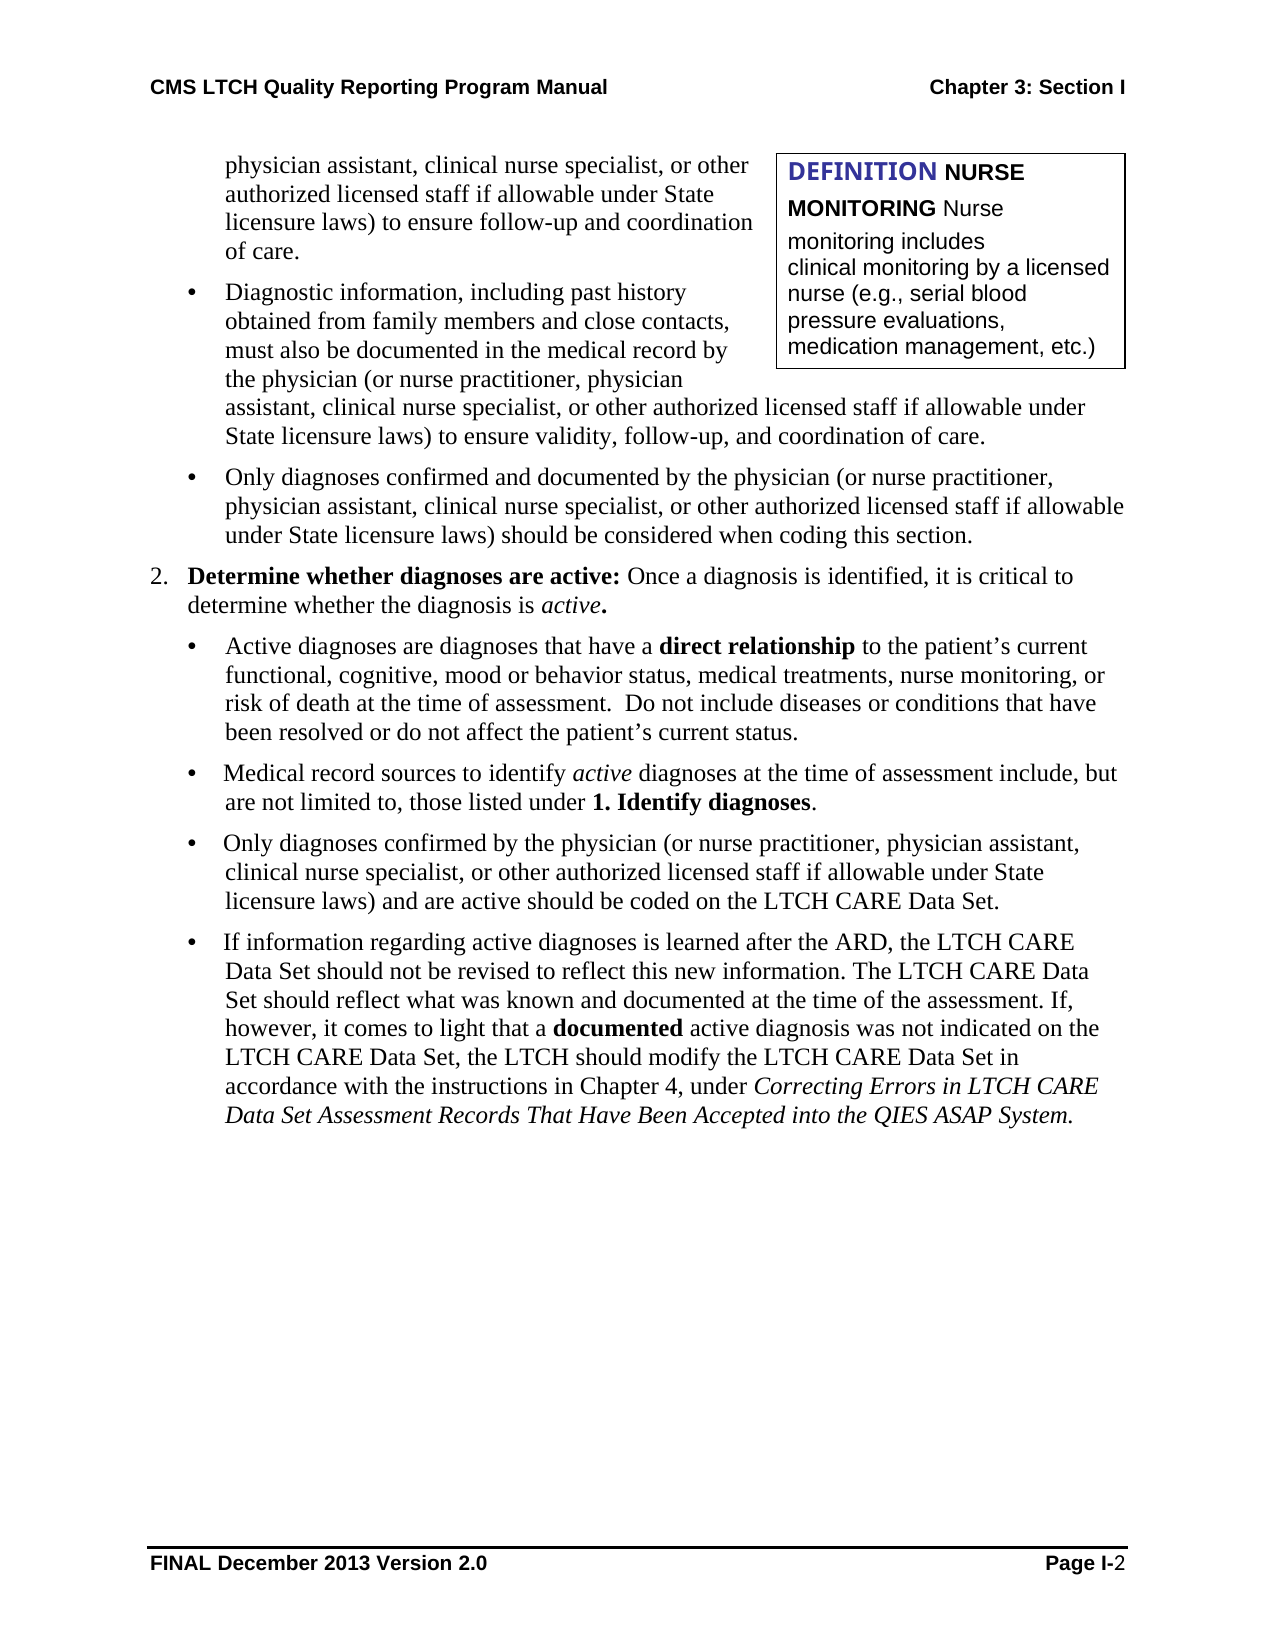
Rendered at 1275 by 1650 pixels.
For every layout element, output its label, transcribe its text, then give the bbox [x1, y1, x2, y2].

text physician assistant, clinical nurse specialist, or other authorized licensed staff if allowable under State licensure laws) to ensure follow-up and coordination of care. [225, 150, 759, 265]
text 2. Determine whether diagnoses are active: Once a diagnosis is identified, it is critical to determine whether the diagnosis is active. [150, 561, 1080, 618]
text • If information regarding active diagnoses is learned after the ARD, the LTCH CARE Data Set should not be revised to reflect this new information. The LTCH CARE Data Set should reflect what was known and documented at the time of the assessment. If, however, it comes to light that a documented active diagnosis was not indicated on the LTCH CARE Data Set, the LTCH should modify the LTCH CARE Data Set in accordance with the instructions in Chapter 4, under Correcting Errors in LTCH CARE Data Set Assessment Records That Have Been Accepted into the QIES ASAP System. [187, 927, 1105, 1128]
text • Medical record sources to identify active diagnoses at the time of assessment include, but are not limited to, those listed under 1. Identify diagnoses. [187, 758, 1125, 816]
text assistant, clinical nurse specialist, or other authorized licensed staff if allowable under [225, 392, 1144, 421]
text nurse (e.g., serial blood pressure evaluations, medication management, etc.) [787, 281, 1102, 360]
text • Diagnostic information, including past history obtained from family members and close contacts, must also be documented in the medical record by the physician (or nurse practitioner, physician [187, 277, 736, 392]
text • Active diagnoses are diagnoses that have a direct relationship to the patient’s current functional, cognitive, mood or behavior status, medical treatments, nurse monitoring, or risk of death at the time of assessment. Do not include diseases or conditions that have been resolved or do not affect the patient’s current status. [187, 631, 1111, 746]
text State licensure laws) to ensure validity, follow-up, and coordination of care. [225, 421, 1144, 450]
text clinical monitoring by a licensed [787, 261, 1144, 280]
text • Only diagnoses confirmed and documented by the physician (or nurse practitioner, physician assistant, clinical nurse specialist, or other authorized licensed staff if allowable under State licensure laws) should be considered when coding this section. [187, 462, 1130, 549]
text • Only diagnoses confirmed by the physician (or nurse practitioner, physician assistant, clinical nurse specialist, or other authorized licensed staff if allowable under State licensure laws) and are active should be coded on the LTCH CARE Data Set. [187, 828, 1088, 915]
text DEFINITION NURSE MONITORING Nurse monitoring includes [787, 154, 1058, 254]
